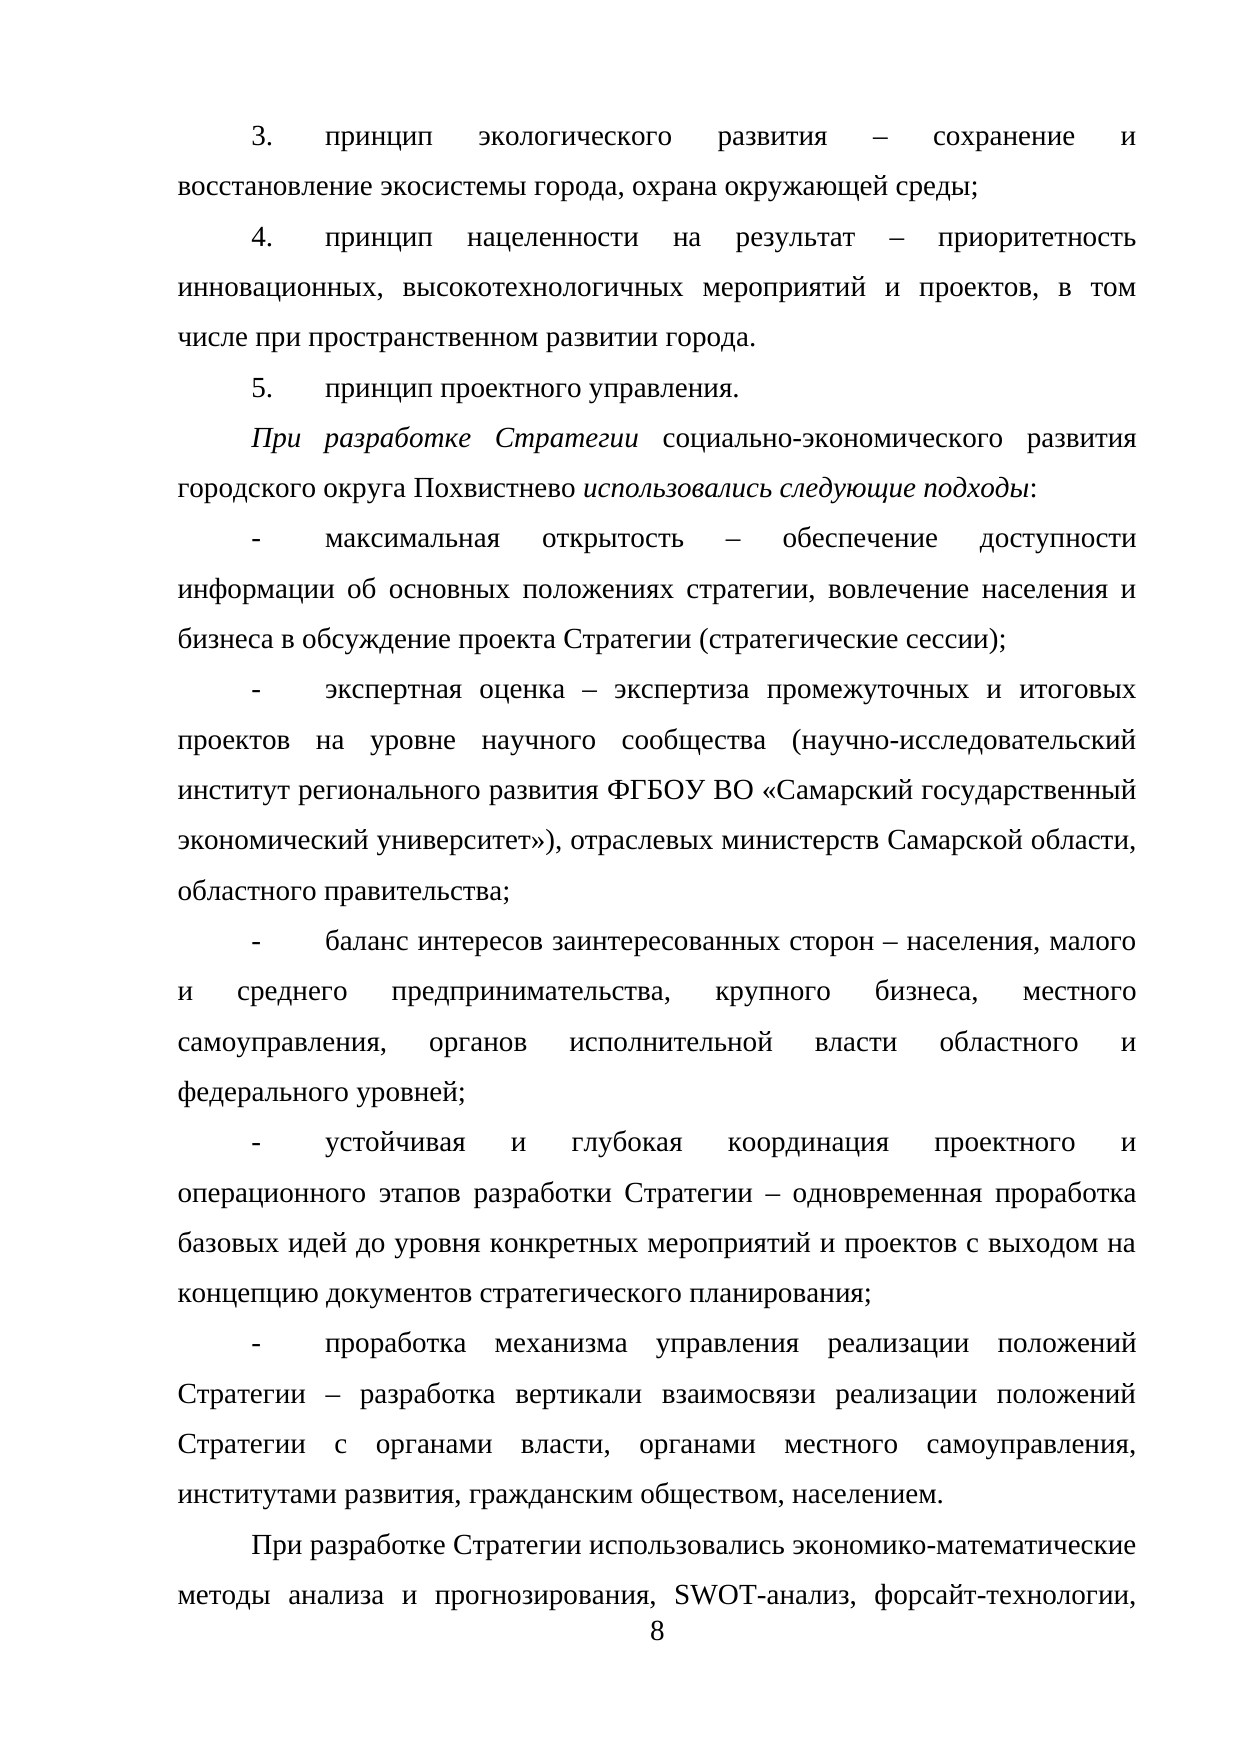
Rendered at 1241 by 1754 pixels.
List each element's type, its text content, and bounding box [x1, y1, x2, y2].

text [177, 1527, 1137, 1611]
list принцип экологического развития – сохранение и восстановление экосистемы города, охрана окружающей среды; [177, 118, 1137, 202]
list проработка механизма управления реализации положений Стратегии – разработка вертикали взаимосвязи реализации положений Стратегии с органами власти, органами местного самоуправления, институтами развития, гражданским обществом, населением. [177, 1326, 1137, 1510]
list баланс интересов заинтересованных сторон – населения, малого и среднего предпринимательства, крупного бизнеса, местного самоуправления, органов исполнительной власти областного и федерального уровней; [177, 923, 1137, 1108]
list экспертная оценка – экспертиза промежуточных и итоговых проектов на уровне научного сообщества (научно-исследовательский институт регионального развития ФГБОУ ВО «Самарский государственный экономический университет»), отраслевых министерств Самарской области, областного правительства; [177, 672, 1137, 906]
list максимальная открытость – обеспечение доступности информации об основных положениях стратегии, вовлечение населения и бизнеса в обсуждение проекта Стратегии (стратегические сессии); [177, 521, 1137, 655]
text При разработке Стратегии социально-экономического развития городского округа Похвистнево использовались следующие подходы: [177, 420, 1137, 504]
list устойчивая и глубокая координация проектного и операционного этапов разработки Стратегии – одновременная проработка базовых идей до уровня конкретных мероприятий и проектов с выходом на концепцию документов стратегического планирования; [177, 1124, 1137, 1309]
list принцип нацеленности на результат – приоритетность инновационных, высокотехнологичных мероприятий и проектов, в том числе при пространственном развитии города. [177, 219, 1137, 353]
list принцип проектного управления. [177, 370, 1137, 403]
